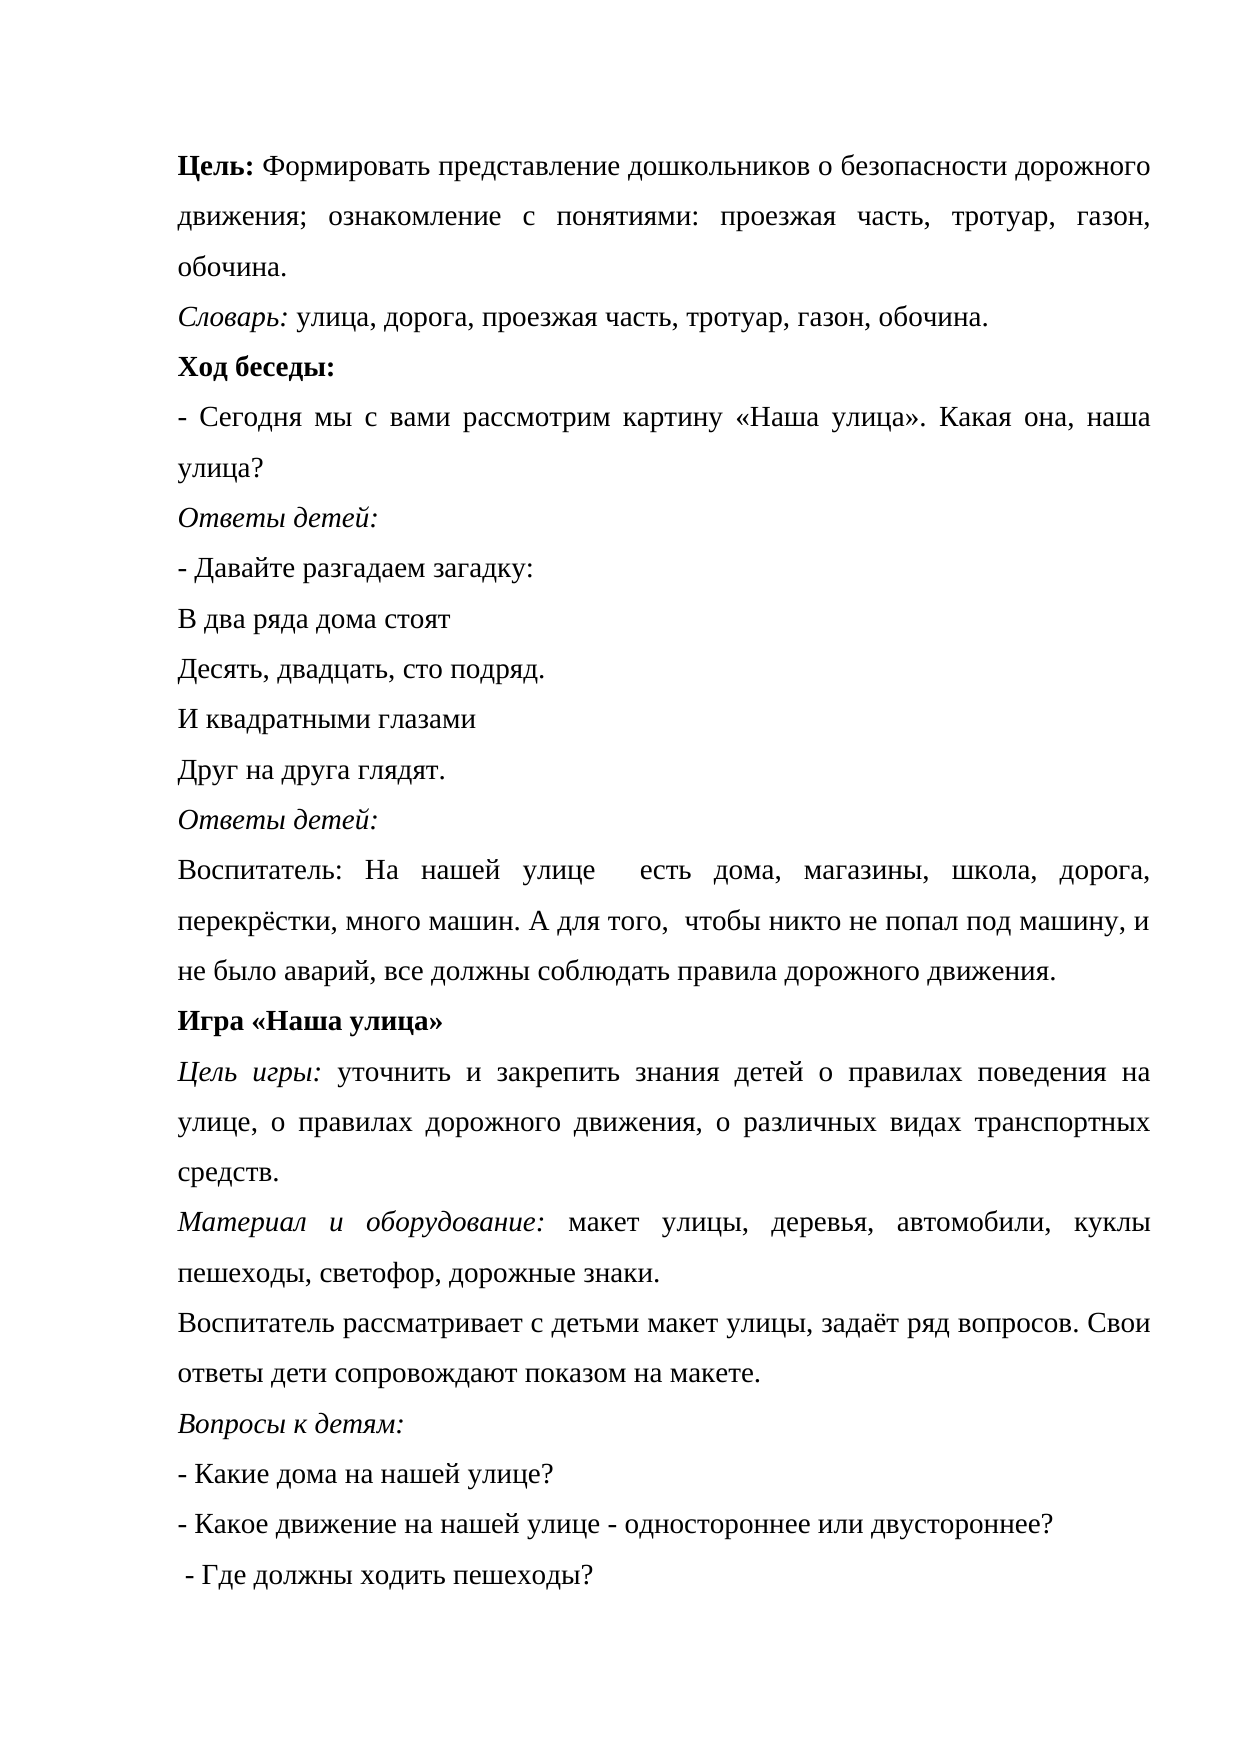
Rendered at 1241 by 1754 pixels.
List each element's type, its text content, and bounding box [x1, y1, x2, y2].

text Цель игры: уточнить и закрепить знания детей о правилах поведения на улице, о правилах дорожного движения, о различных видах транспортных средств. [177, 1054, 1152, 1188]
text Воспитатель: На нашей улице есть дома, магазины, школа, дорога, перекрёстки, много машин. А для того, чтобы никто не попал под машину, и не было аварий, все должны соблюдать правила дорожного движения. [177, 852, 1152, 987]
text Материал и оборудование: макет улицы, деревья, автомобили, куклы пешеходы, светофор, дорожные знаки. [177, 1204, 1152, 1288]
text - Давайте разгадаем загадку: [177, 551, 1152, 584]
text - Какое движение на нашей улице - одностороннее или двустороннее? [177, 1506, 1152, 1540]
text Словарь: улица, дорога, проезжая часть, тротуар, газон, обочина. [177, 299, 1152, 332]
text Цель: Формировать представление дошкольников о безопасности дорожного движения; ознакомление с понятиями: проезжая часть, тротуар, газон, обочина. [177, 148, 1152, 282]
text - Какие дома на нашей улице? [177, 1456, 1152, 1490]
text Ответы детей: [177, 802, 1152, 836]
text Ход беседы: [177, 349, 1152, 383]
text В два ряда дома стоят [177, 601, 1152, 634]
text Воспитатель рассматривает с детьми макет улицы, задаёт ряд вопросов. Свои ответы дети сопровождают показом на макете. [177, 1305, 1152, 1389]
text И квадратными глазами [177, 701, 1152, 735]
text - Сегодня мы с вами рассмотрим картину «Наша улица». Какая она, наша улица? [177, 399, 1152, 483]
text Ответы детей: [177, 500, 1152, 534]
text - Где должны ходить пешеходы? [177, 1557, 1152, 1590]
text Друг на друга глядят. [177, 752, 1152, 785]
text Игра «Наша улица» [177, 1003, 1152, 1037]
text Вопросы к детям: [177, 1406, 1152, 1439]
text Десять, двадцать, сто подряд. [177, 651, 1152, 685]
